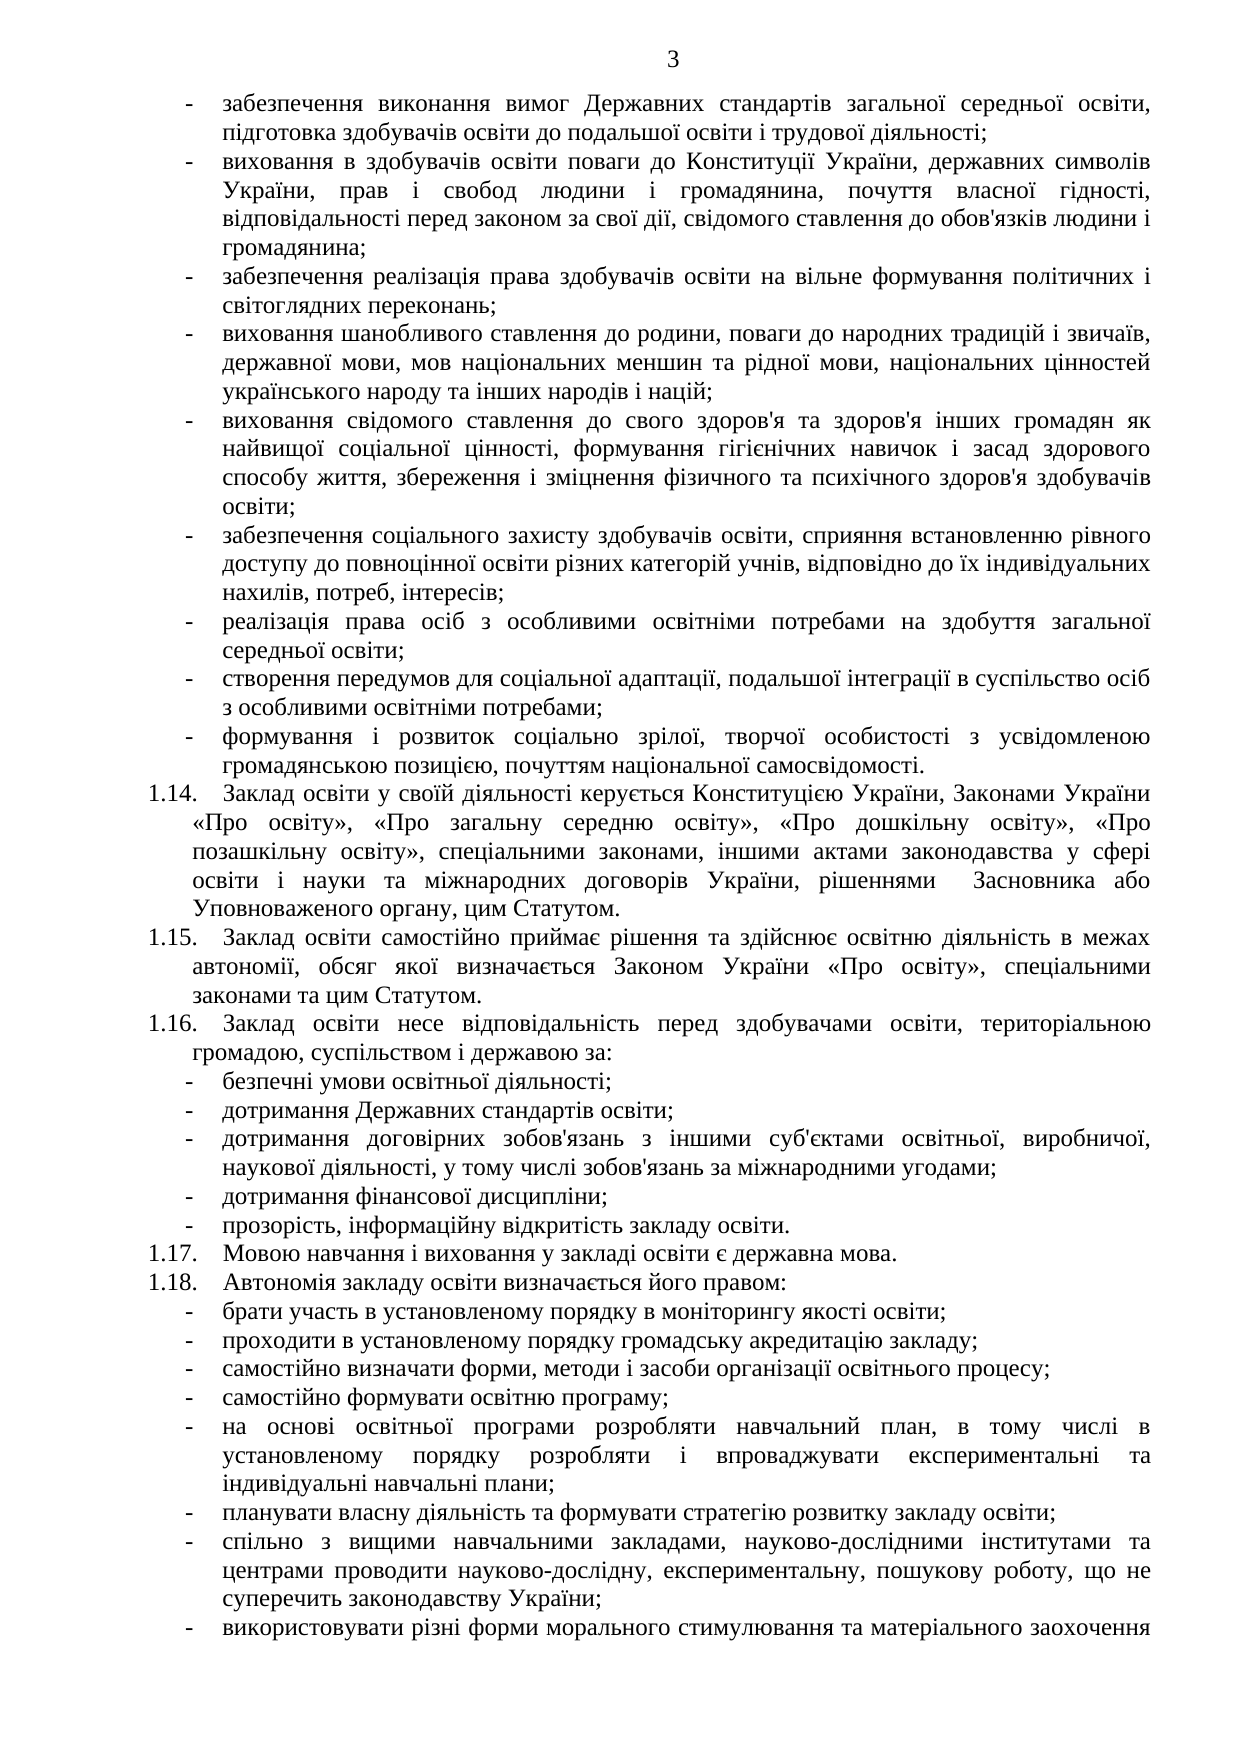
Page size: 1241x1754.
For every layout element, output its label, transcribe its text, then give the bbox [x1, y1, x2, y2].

list виховання в здобувачів освіти поваги до Конституції України, державних символів України, прав і свобод людини і громадянина, почуття власної гідності, відповідальності перед законом за свої дії, свідомого ставлення до обов'язків людини і громадянина; [185, 146, 1152, 261]
list дотримання фінансової дисципліни; [185, 1181, 1152, 1210]
list дотримання договірних зобов'язань з іншими суб'єктами освітньої, виробничої, наукової діяльності, у тому числі зобов'язань за міжнародними угодами; [185, 1123, 1152, 1181]
list самостійно формувати освітню програму; [185, 1382, 1152, 1411]
list самостійно визначати форми, методи і засоби організації освітнього процесу; [185, 1353, 1152, 1382]
list Автономія закладу освіти визначається його правом: [148, 1267, 1152, 1296]
list на основі освітньої програми розробляти навчальний план, в тому числі в установленому порядку розробляти і впроваджувати експериментальні та індивідуальні навчальні плани; [185, 1411, 1152, 1497]
list дотримання Державних стандартів освіти; [185, 1095, 1152, 1123]
list забезпечення реалізація права здобувачів освіти на вільне формування політичних і світоглядних переконань; [185, 261, 1152, 318]
list забезпечення соціального захисту здобувачів освіти, сприяння встановленню рівного доступу до повноцінної освіти різних категорій учнів, відповідно до їх індивідуальних нахилів, потреб, інтересів; [185, 520, 1152, 606]
list виховання свідомого ставлення до свого здоров'я та здоров'я інших громадян як найвищої соціальної цінності, формування гігієнічних навичок і засад здорового способу життя, збереження і зміцнення фізичного та психічного здоров'я здобувачів освіти; [185, 405, 1152, 520]
list створення передумов для соціальної адаптації, подальшої інтеграції в суспільство осіб з особливими освітніми потребами; [185, 663, 1152, 721]
list проходити в установленому порядку громадську акредитацію закладу; [185, 1325, 1152, 1353]
list реалізація права осіб з особливими освітніми потребами на здобуття загальної середньої освіти; [185, 606, 1152, 663]
list формування і розвиток соціально зрілої, творчої особистості з усвідомленою громадянською позицією, почуттям національної самосвідомості. [185, 721, 1152, 778]
list забезпечення виконання вимог Державних стандартів загальної середньої освіти, підготовка здобувачів освіти до подальшої освіти і трудової діяльності; [185, 88, 1152, 146]
list Мовою навчання і виховання у закладі освіти є державна мова. [148, 1238, 1152, 1267]
list виховання шанобливого ставлення до родини, поваги до народних традицій і звичаїв, державної мови, мов національних меншин та рідної мови, національних цінностей українського народу та інших народів і націй; [185, 318, 1152, 405]
list спільно з вищими навчальними закладами, науково-дослідними інститутами та центрами проводити науково-дослідну, експериментальну, пошукову роботу, що не суперечить законодавству України; [185, 1526, 1152, 1612]
list прозорість, інформаційну відкритість закладу освіти. [185, 1210, 1152, 1238]
list планувати власну діяльність та формувати стратегію розвитку закладу освіти; [185, 1497, 1152, 1526]
list безпечні умови освітньої діяльності; [185, 1066, 1152, 1095]
list Заклад освіти у своїй діяльності керується Конституцією України, Законами України «Про освіту», «Про загальну середню освіту», «Про дошкільну освіту», «Про позашкільну освіту», спеціальними законами, іншими актами законодавства у сфері освіти і науки та міжнародних договорів України, рішеннями Засновника або Уповноваженого органу, цим Статутом. [148, 778, 1152, 922]
list Заклад освіти самостійно приймає рішення та здійснює освітню діяльність в межах автономії, обсяг якої визначається Законом України «Про освіту», спеціальними законами та цим Статутом. [148, 922, 1152, 1008]
list Заклад освіти несе відповідальність перед здобувачами освіти, територіальною громадою, суспільством і державою за: [148, 1008, 1152, 1066]
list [185, 1612, 1152, 1641]
list брати участь в установленому порядку в моніторингу якості освіти; [185, 1296, 1152, 1325]
